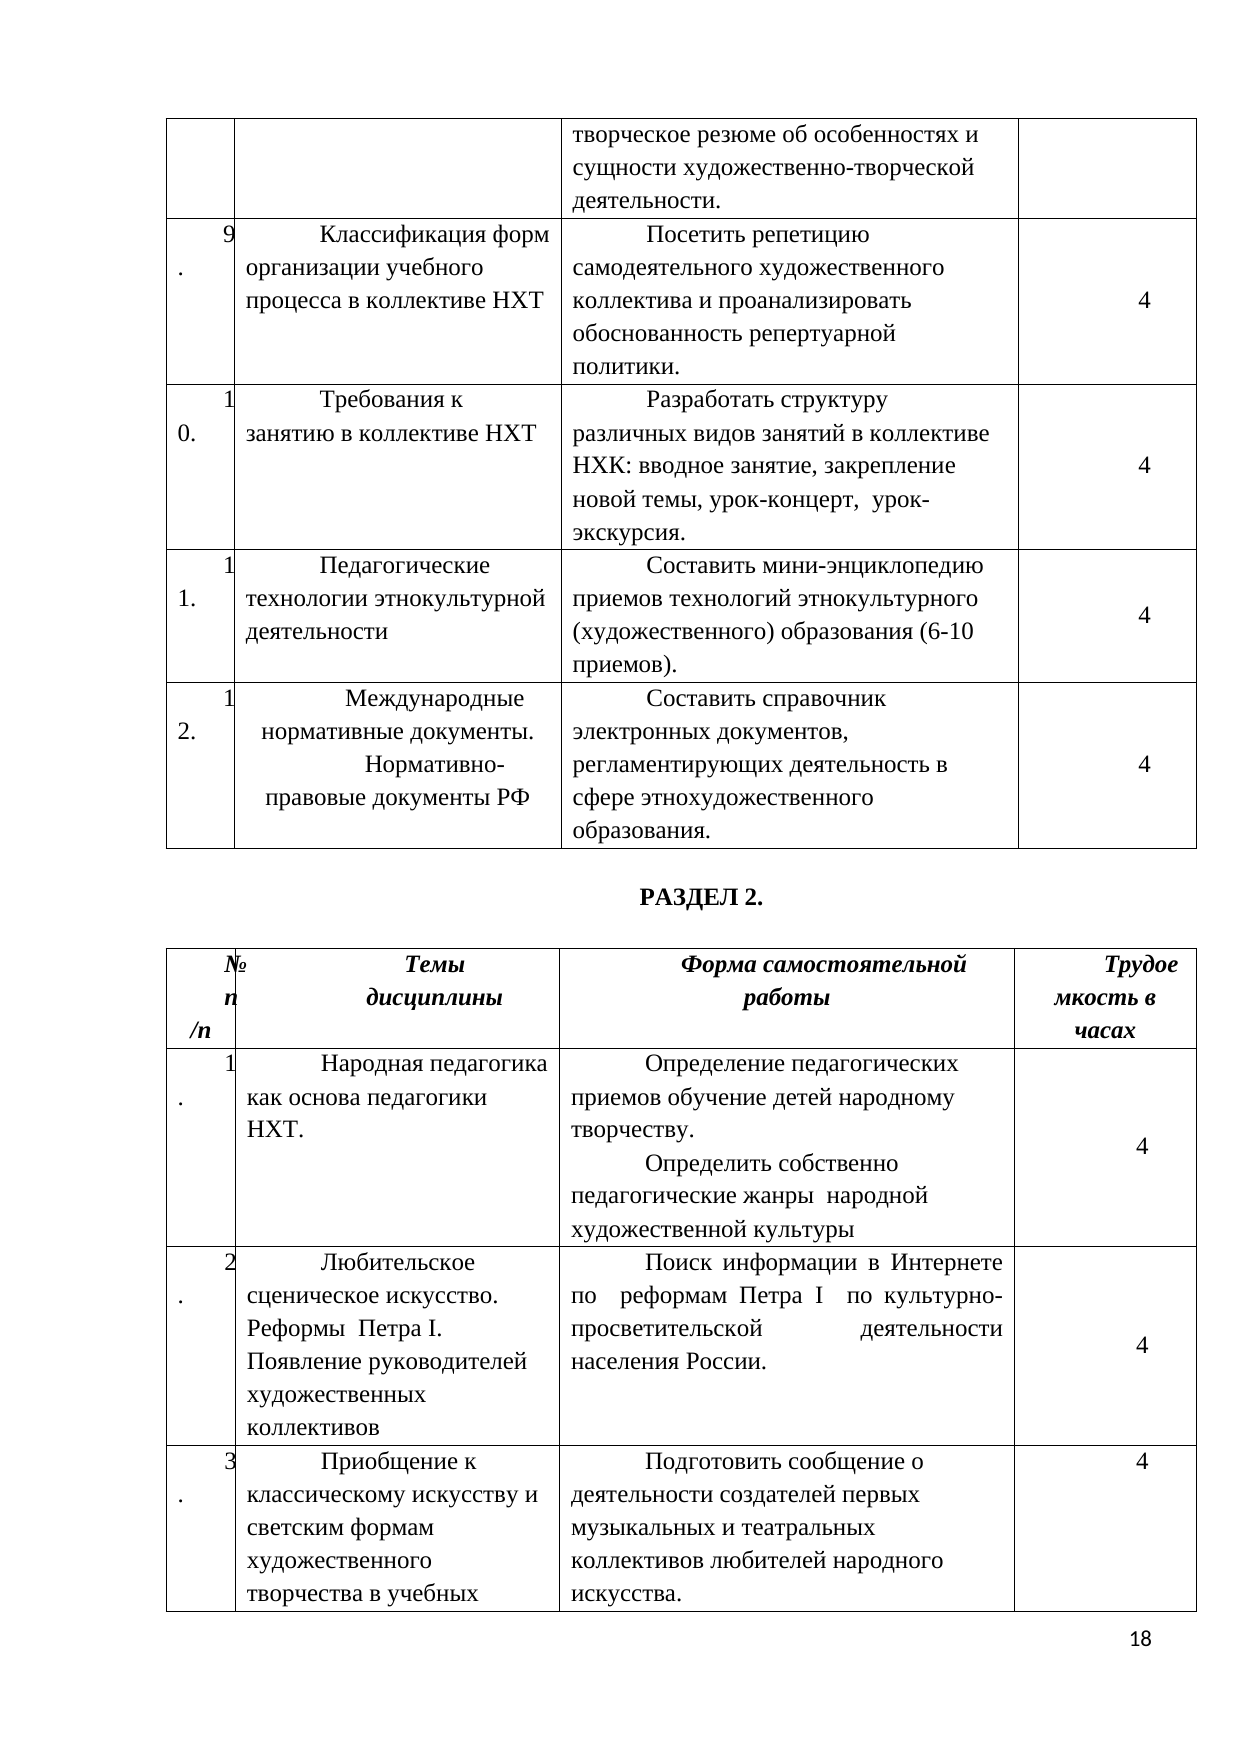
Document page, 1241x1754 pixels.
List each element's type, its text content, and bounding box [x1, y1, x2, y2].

table_cell 4 [1019, 385, 1196, 549]
table_cell 8. [167, 119, 234, 218]
table_cell 2. [167, 1247, 235, 1445]
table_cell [560, 1446, 1014, 1611]
table_cell Поиск информации в Интернете по реформам Петра I по культурно-просветительской деятельности населения России. [560, 1247, 1014, 1445]
table_cell Составить мини-энциклопедию приемов технологий этнокультурного (художественного) образования (6-10 приемов). [562, 550, 1018, 682]
table_cell 4 [1015, 1247, 1196, 1445]
table_cell 12. [167, 683, 234, 848]
table_cell 4 [1015, 1446, 1196, 1611]
table_cell Международные нормативные документы. Нормативно-правовые документы РФ [235, 683, 561, 848]
table_cell 10. [167, 385, 234, 549]
text Раздел 2. [177, 882, 1152, 911]
table_cell 4 [1019, 683, 1196, 848]
table_cell 1. [167, 1049, 235, 1246]
table_cell Народная педагогика как основа педагогики НХТ. [236, 1049, 559, 1246]
table_header Темы дисциплины [236, 949, 559, 1047]
table_cell Требования к занятию в коллективе НХТ [235, 385, 561, 549]
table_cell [235, 119, 561, 218]
table_cell 2 [1019, 119, 1196, 218]
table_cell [562, 119, 1018, 218]
table_cell Педагогические технологии этнокультурной деятельности [235, 550, 561, 682]
table_cell Разработать структуру различных видов занятий в коллективе НХК: вводное занятие, закрепление новой темы, урок-концерт, урок-экскурсия. [562, 385, 1018, 549]
table_header Форма самостоятельной работы [560, 949, 1014, 1047]
table_cell 4 [1019, 550, 1196, 682]
table_cell Посетить репетицию самодеятельного художественного коллектива и проанализировать обоснованность репертуарной политики. [562, 219, 1018, 383]
table_cell 9. [167, 219, 234, 383]
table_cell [236, 1446, 559, 1611]
table_cell 4 [1015, 1049, 1196, 1246]
table_cell 3. [167, 1446, 235, 1611]
table_cell Любительское сценическое искусство. Реформы Петра I. Появление руководителей художественных коллективов [236, 1247, 559, 1445]
table_header № п/п [167, 949, 235, 1047]
table_cell Классификация форм организации учебного процесса в коллективе НХТ [235, 219, 561, 383]
table_cell Составить справочник электронных документов, регламентирующих деятельность в сфере этнохудожественного образования. [562, 683, 1018, 848]
table_cell Определение педагогических приемов обучение детей народному творчеству. Определить собственно педагогические жанры народной художественной культуры [560, 1049, 1014, 1246]
table_cell 4 [1019, 219, 1196, 383]
table_cell 11. [167, 550, 234, 682]
table_header Трудоемкость в часах [1015, 949, 1196, 1047]
